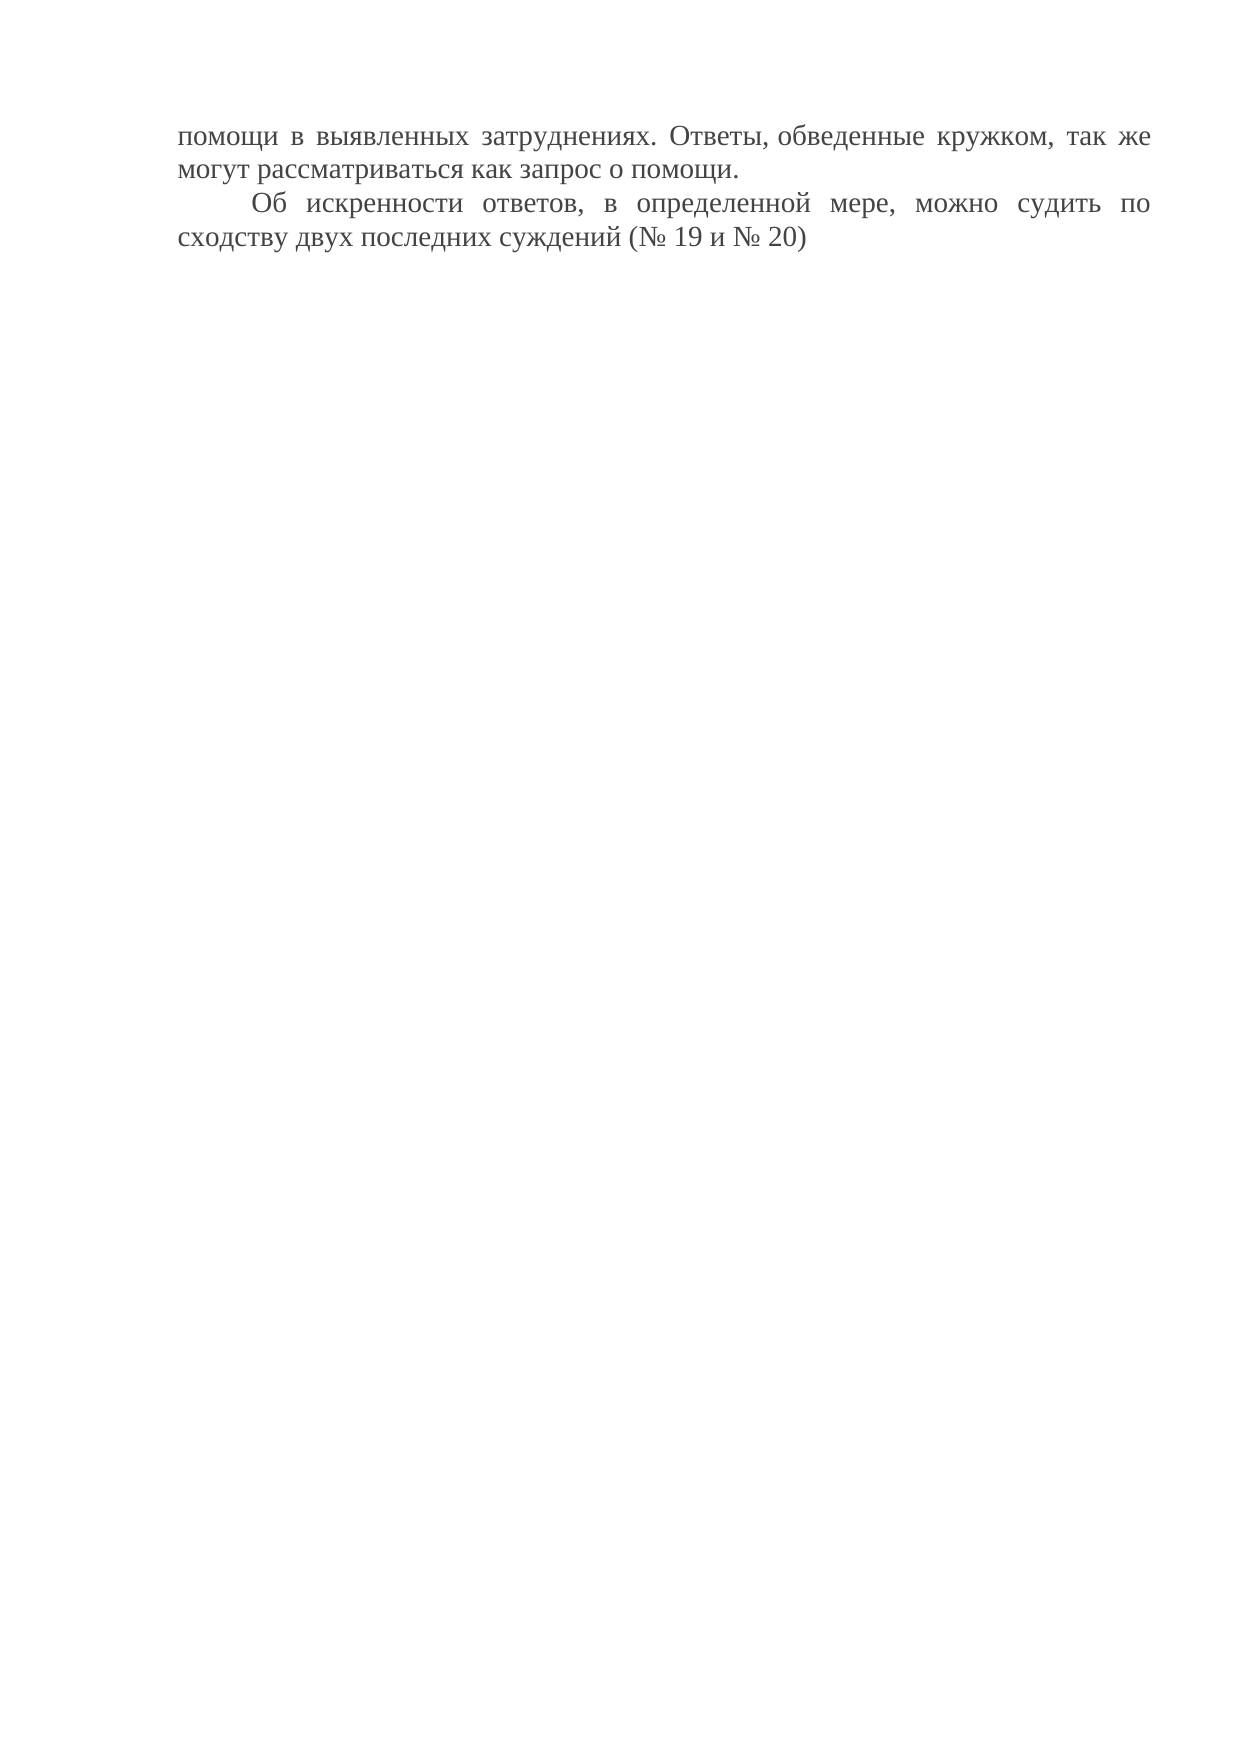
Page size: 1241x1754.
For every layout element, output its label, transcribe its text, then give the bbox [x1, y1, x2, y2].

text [177, 118, 1152, 185]
text Об искренности ответов, в определенной мере, можно судить по сходству двух последних суждений (№ 19 и № 20) [177, 185, 1152, 252]
